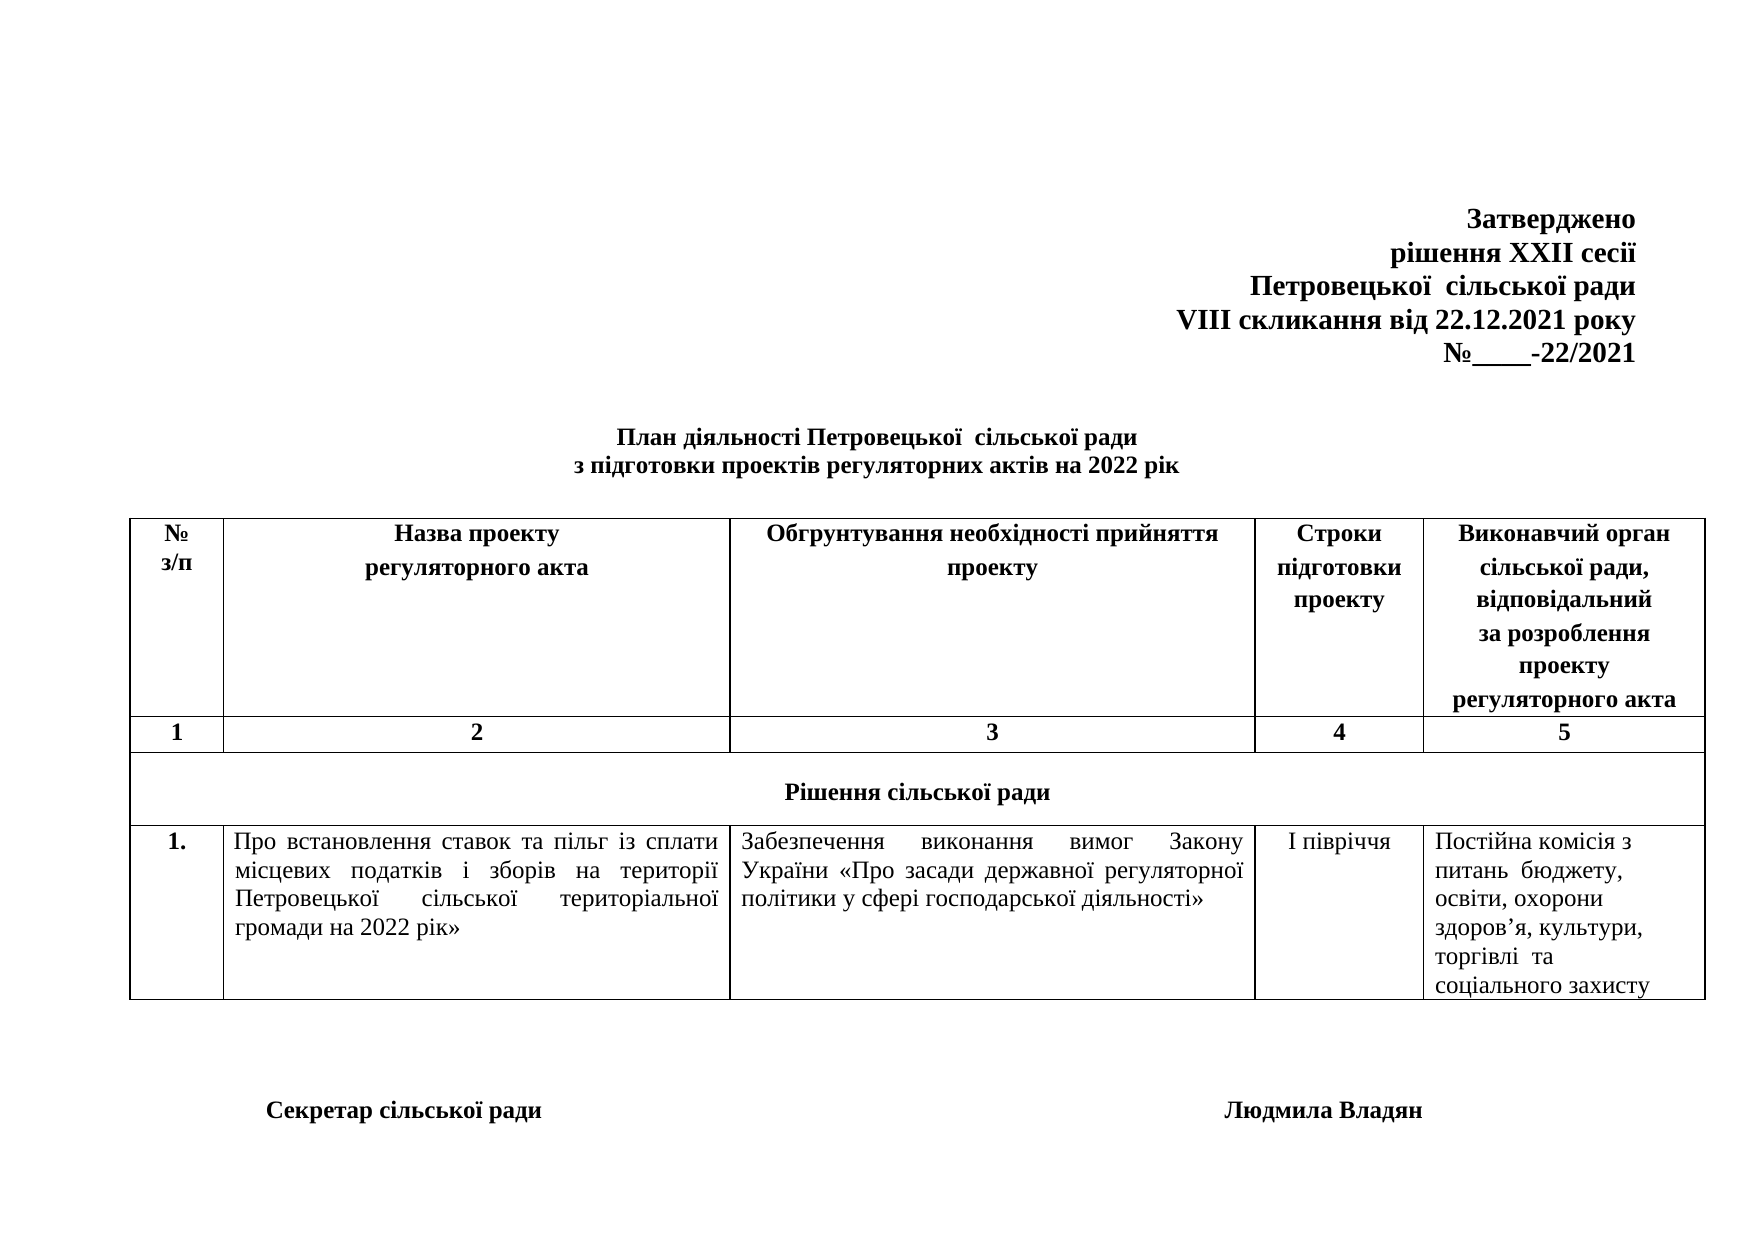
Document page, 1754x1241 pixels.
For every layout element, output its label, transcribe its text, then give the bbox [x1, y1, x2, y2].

table_header № з/п [131, 519, 223, 716]
table_cell 1. [131, 826, 223, 998]
text з підготовки проектів регуляторних актів на 2022 рік [118, 450, 1636, 479]
table_header Обгрунтування необхідності прийняття проекту [731, 519, 1254, 716]
text Затверджено [118, 201, 1636, 235]
table_cell Забезпечення виконання вимог Закону України «Про засади державної регуляторної політики у сфері господарської діяльності» [731, 826, 1254, 998]
table_cell І півріччя [1256, 826, 1423, 998]
table_cell Рішення сільської ради [131, 753, 1704, 825]
table_header Виконавчий орган сільської ради, відповідальний за розроблення проекту регуляторного акта [1424, 519, 1704, 716]
text VIIІ скликання від 22.12.2021 року [118, 302, 1636, 335]
text Петровецької сільської ради [118, 268, 1636, 302]
text Секретар сільської ради Людмила Владян [266, 1095, 1636, 1124]
table_cell 1 [131, 717, 223, 752]
text рішення ХХІІ сесії [118, 235, 1636, 268]
text №____-22/2021 [118, 335, 1636, 369]
table_cell 4 [1256, 717, 1423, 752]
text План діяльності Петровецької сільської ради [118, 422, 1636, 450]
table_cell 3 [731, 717, 1254, 752]
table_header Строки підготовки проекту [1256, 519, 1423, 716]
table_cell 2 [224, 717, 729, 752]
table_header Назва проекту регуляторного акта [224, 519, 729, 716]
table_cell 5 [1424, 717, 1704, 752]
table_cell Постійна комісія з питань бюджету, освіти, охорони здоров’я, культури, торгівлі та соціального захисту [1424, 826, 1704, 998]
table_cell Про встановлення ставок та пільг із сплати місцевих податків і зборів на території Петровецької сільської територіальної громади на 2022 рік» [224, 826, 729, 998]
